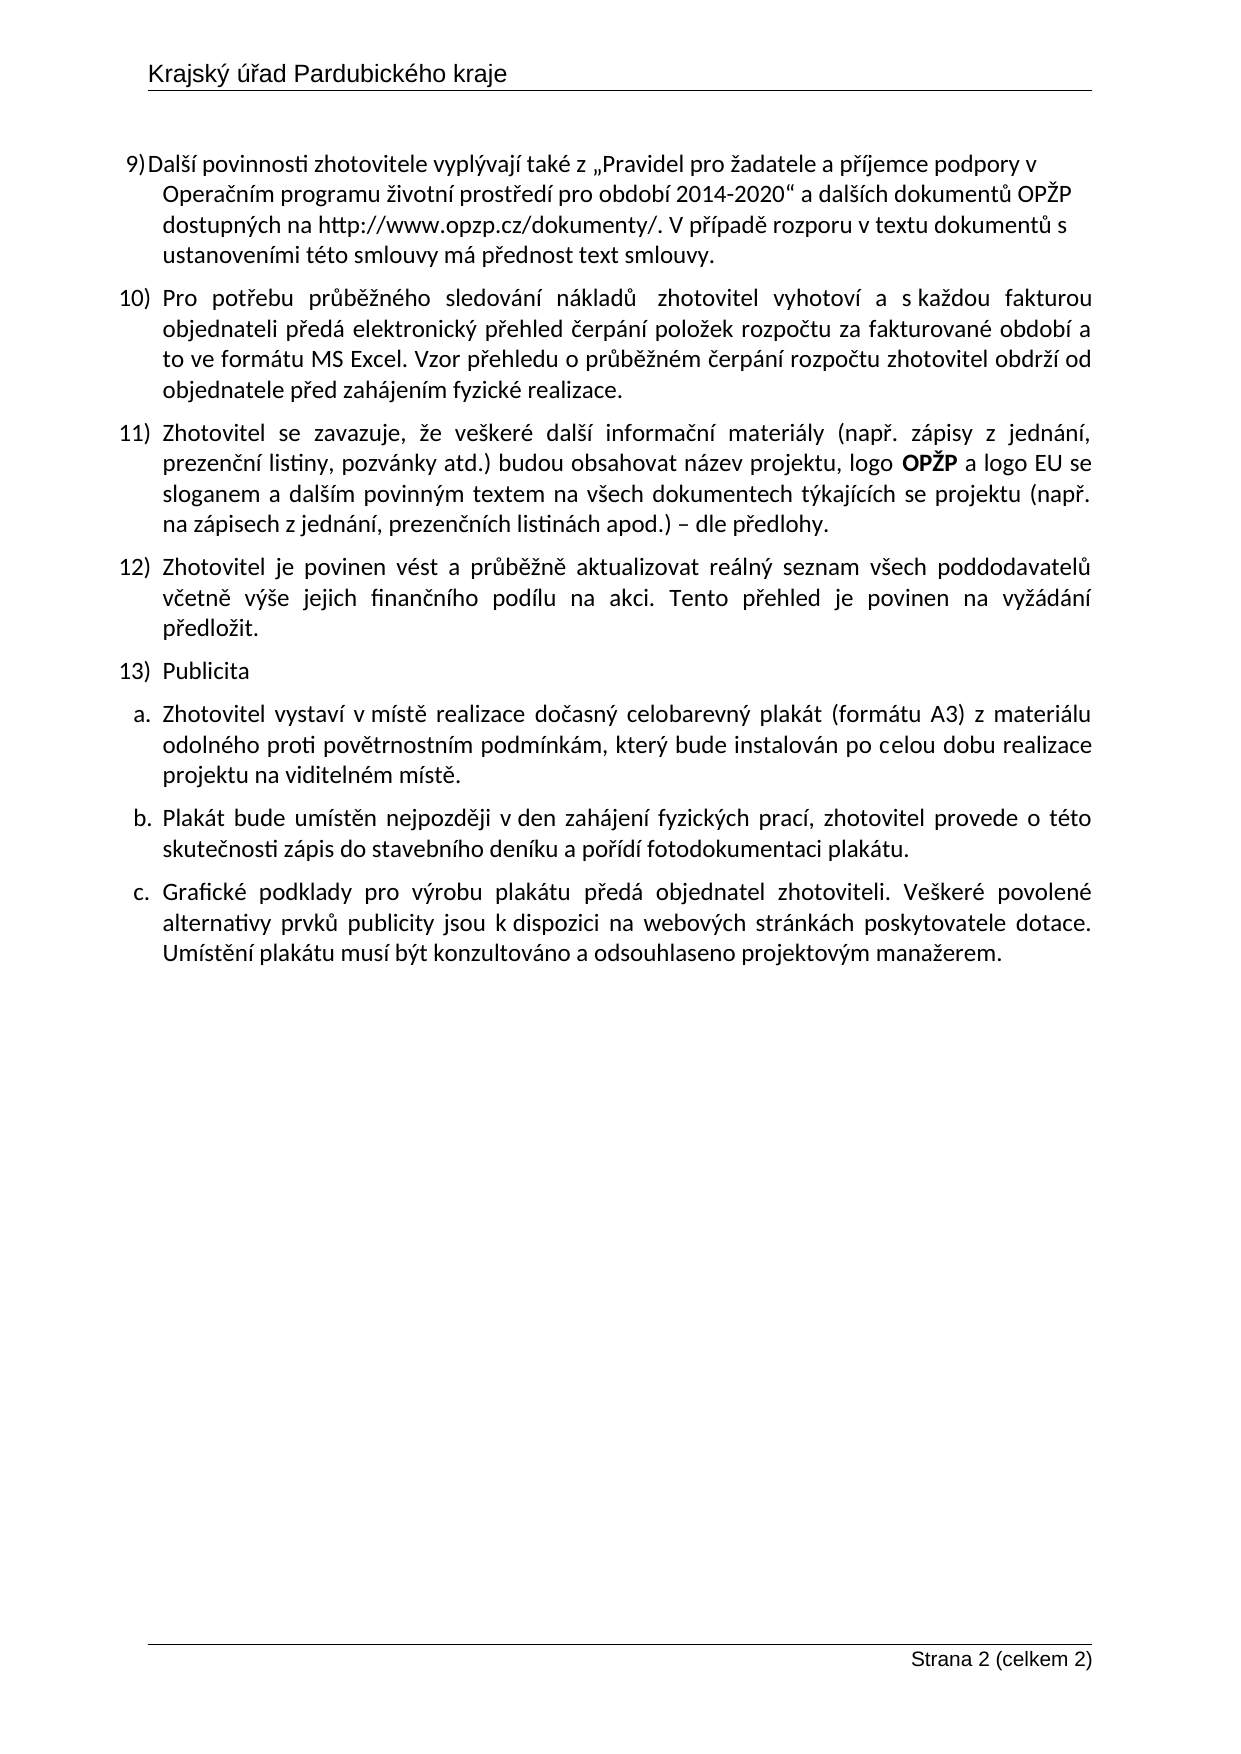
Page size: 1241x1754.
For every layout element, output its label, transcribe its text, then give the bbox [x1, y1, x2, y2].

list Grafické podklady pro výrobu plakátu předá objednatel zhotoviteli. Veškeré povolené alternativy prvků publicity jsou k dispozici na webových stránkách poskytovatele dotace. Umístění plakátu musí být konzultováno a odsouhlaseno projektovým manažerem. [133, 876, 1092, 968]
list Pro potřebu průběžného sledování nákladů zhotovitel vyhotoví a s každou fakturou objednateli předá elektronický přehled čerpání položek rozpočtu za fakturované období a to ve formátu MS Excel. Vzor přehledu o průběžném čerpání rozpočtu zhotovitel obdrží od objednatele před zahájením fyzické realizace. [118, 282, 1092, 404]
list Plakát bude umístěn nejpozději v den zahájení fyzických prací, zhotovitel provede o této skutečnosti zápis do stavebního deníku a pořídí fotodokumentaci plakátu. [133, 803, 1092, 864]
list Publicita [118, 656, 1092, 686]
list Zhotovitel se zavazuje, že veškeré další informační materiály (např. zápisy z jednání, prezenční listiny, pozvánky atd.) budou obsahovat název projektu, logo OPŽP a logo EU se sloganem a dalším povinným textem na všech dokumentech týkajících se projektu (např. na zápisech z jednání, prezenčních listinách apod.) – dle předlohy. [118, 417, 1092, 539]
list Zhotovitel vystaví v místě realizace dočasný celobarevný plakát (formátu A3) z materiálu odolného proti povětrnostním podmínkám, který bude instalován po celou dobu realizace projektu na viditelném místě. [133, 698, 1092, 790]
list Zhotovitel je povinen vést a průběžně aktualizovat reálný seznam všech poddodavatelů včetně výše jejich finančního podílu na akci. Tento přehled je povinen na vyžádání předložit. [118, 551, 1092, 643]
list Další povinnosti zhotovitele vyplývají také z „Pravidel pro žadatele a příjemce podpory v Operačním programu životní prostředí pro období 2014-2020“ a dalších dokumentů OPŽP dostupných na http://www.opzp.cz/dokumenty/. V případě rozporu v textu dokumentů s ustanoveními této smlouvy má přednost text smlouvy. [125, 148, 1092, 270]
